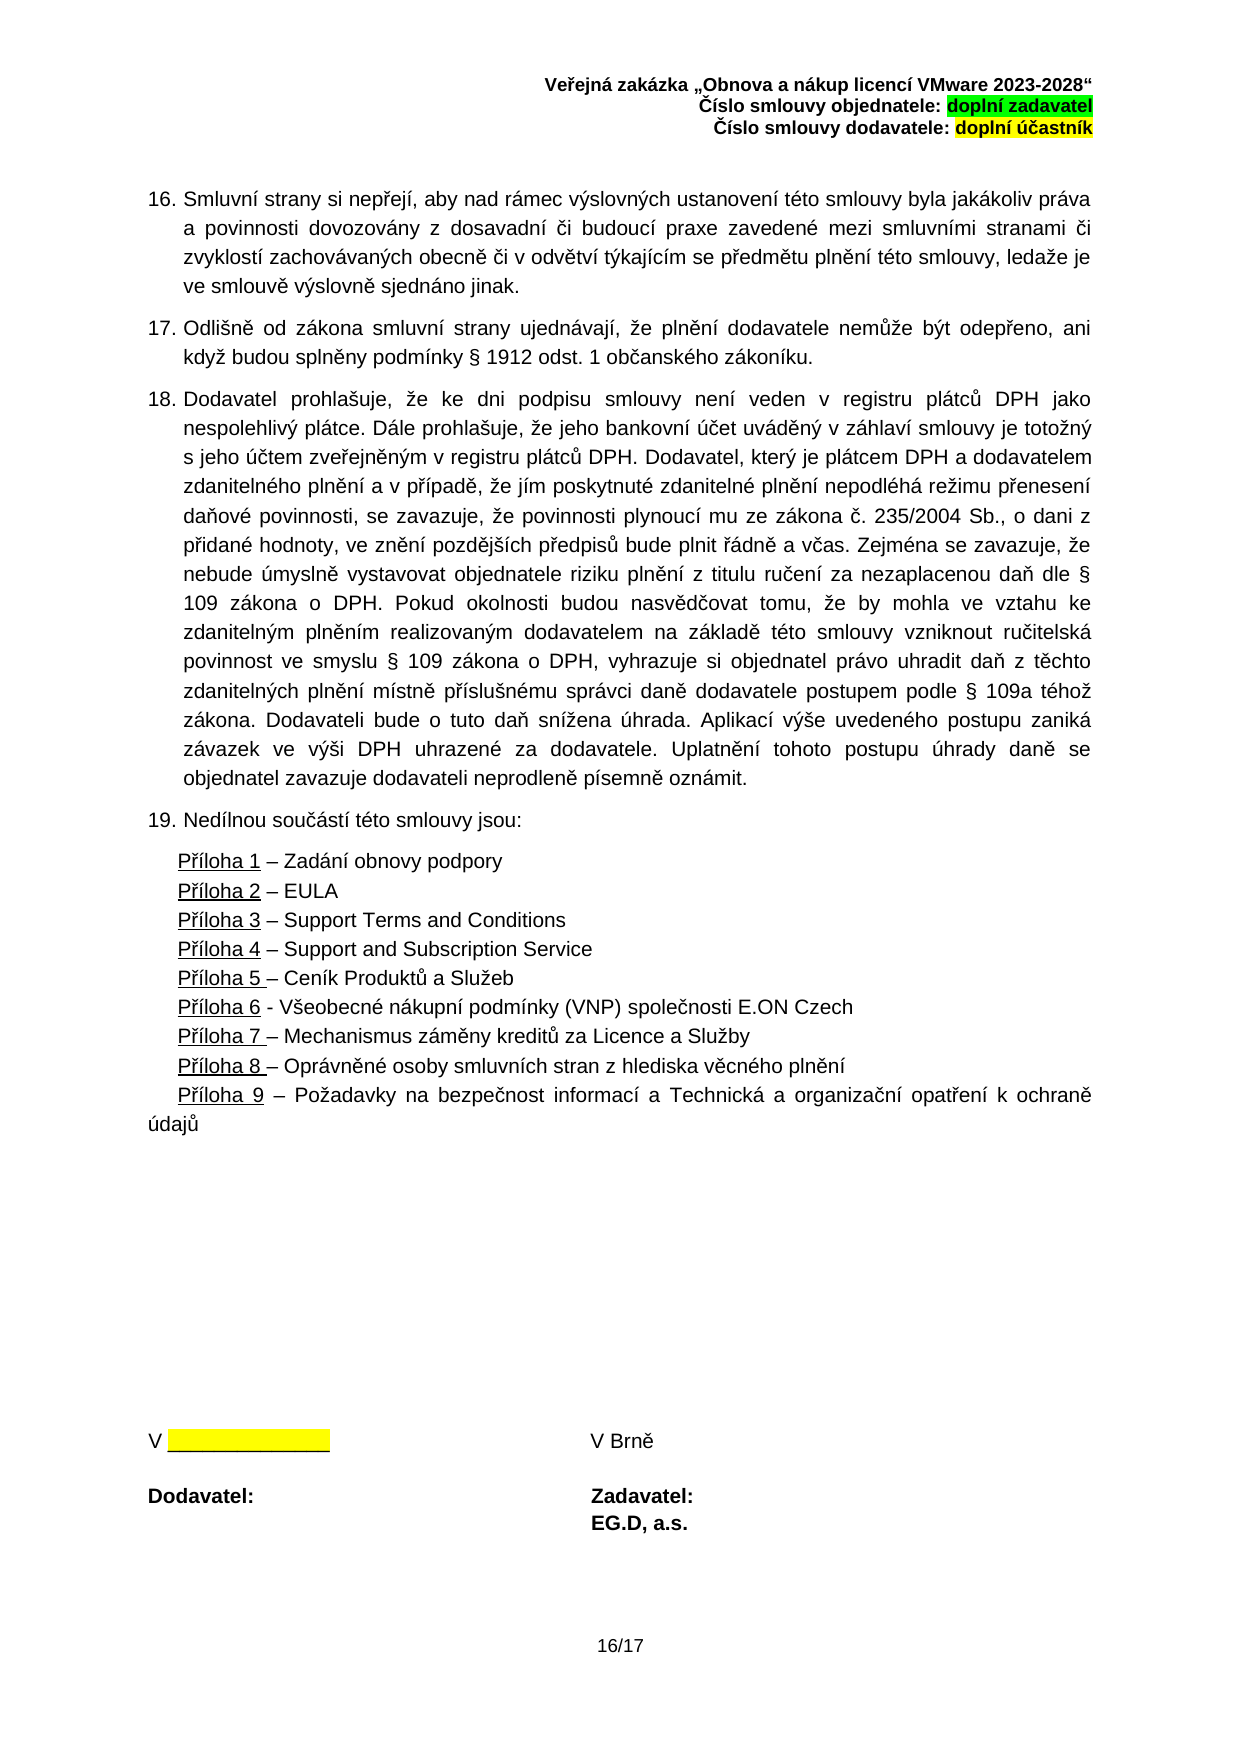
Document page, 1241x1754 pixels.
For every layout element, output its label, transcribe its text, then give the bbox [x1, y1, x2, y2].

list Dodavatel prohlašuje, že ke dni podpisu smlouvy není veden v registru plátců DPH jako nespolehlivý plátce. Dále prohlašuje, že jeho bankovní účet uváděný v záhlaví smlouvy je totožný s jeho účtem zveřejněným v registru plátců DPH. Dodavatel, který je plátcem DPH a dodavatelem zdanitelného plnění a v případě, že jím poskytnuté zdanitelné plnění nepodléhá režimu přenesení daňové povinnosti, se zavazuje, že povinnosti plynoucí mu ze zákona č. 235/2004 Sb., o dani z přidané hodnoty, ve znění pozdějších předpisů bude plnit řádně a včas. Zejména se zavazuje, že nebude úmyslně vystavovat objednatele riziku plnění z titulu ručení za nezaplacenou daň dle § 109 zákona o DPH. Pokud okolnosti budou nasvědčovat tomu, že by mohla ve vztahu ke zdanitelným plněním realizovaným dodavatelem na základě této smlouvy vzniknout ručitelská povinnost ve smyslu § 109 zákona o DPH, vyhrazuje si objednatel právo uhradit daň z těchto zdanitelných plnění místně příslušnému správci daně dodavatele postupem podle § 109a téhož zákona. Dodavateli bude o tuto daň snížena úhrada. Aplikací výše uvedeného postupu zaniká závazek ve výši DPH uhrazené za dodavatele. Uplatnění tohoto postupu úhrady daně se objednatel zavazuje dodavateli neprodleně písemně oznámit. [148, 382, 1093, 790]
text Příloha 6 - Všeobecné nákupní podmínky (VNP) společnosti E.ON Czech [177, 990, 1093, 1019]
text Příloha 9 – Požadavky na bezpečnost informací a Technická a organizační opatření k ochraně údajů [148, 1077, 1093, 1136]
text Příloha 3 – Support Terms and Conditions [177, 902, 1093, 932]
text EG.D, a.s. [148, 1511, 1093, 1535]
text V ______________ V Brně [148, 1428, 1093, 1452]
text Dodavatel: Zadavatel: [148, 1483, 1093, 1507]
text Příloha 4 – Support and Subscription Service [177, 932, 1093, 961]
list Smluvní strany si nepřejí, aby nad rámec výslovných ustanovení této smlouvy byla jakákoliv práva a povinnosti dovozovány z dosavadní či budoucí praxe zavedené mezi smluvními stranami či zvyklostí zachovávaných obecně či v odvětví týkajícím se předmětu plnění této smlouvy, ledaže je ve smlouvě výslovně sjednáno jinak. [148, 182, 1093, 298]
text Příloha 1 – Zadání obnovy podpory [177, 844, 1093, 873]
text Příloha 2 – EULA [177, 873, 1093, 902]
text Příloha 5 – Ceník Produktů a Služeb [177, 961, 1093, 990]
text Příloha 8 – Oprávněné osoby smluvních stran z hlediska věcného plnění [177, 1048, 1093, 1077]
text Příloha 7 – Mechanismus záměny kreditů za Licence a Služby [177, 1019, 1093, 1048]
list Nedílnou součástí této smlouvy jsou: [148, 802, 1093, 832]
list Odlišně od zákona smluvní strany ujednávají, že plnění dodavatele nemůže být odepřeno, ani když budou splněny podmínky § 1912 odst. 1 občanského zákoníku. [148, 311, 1093, 369]
